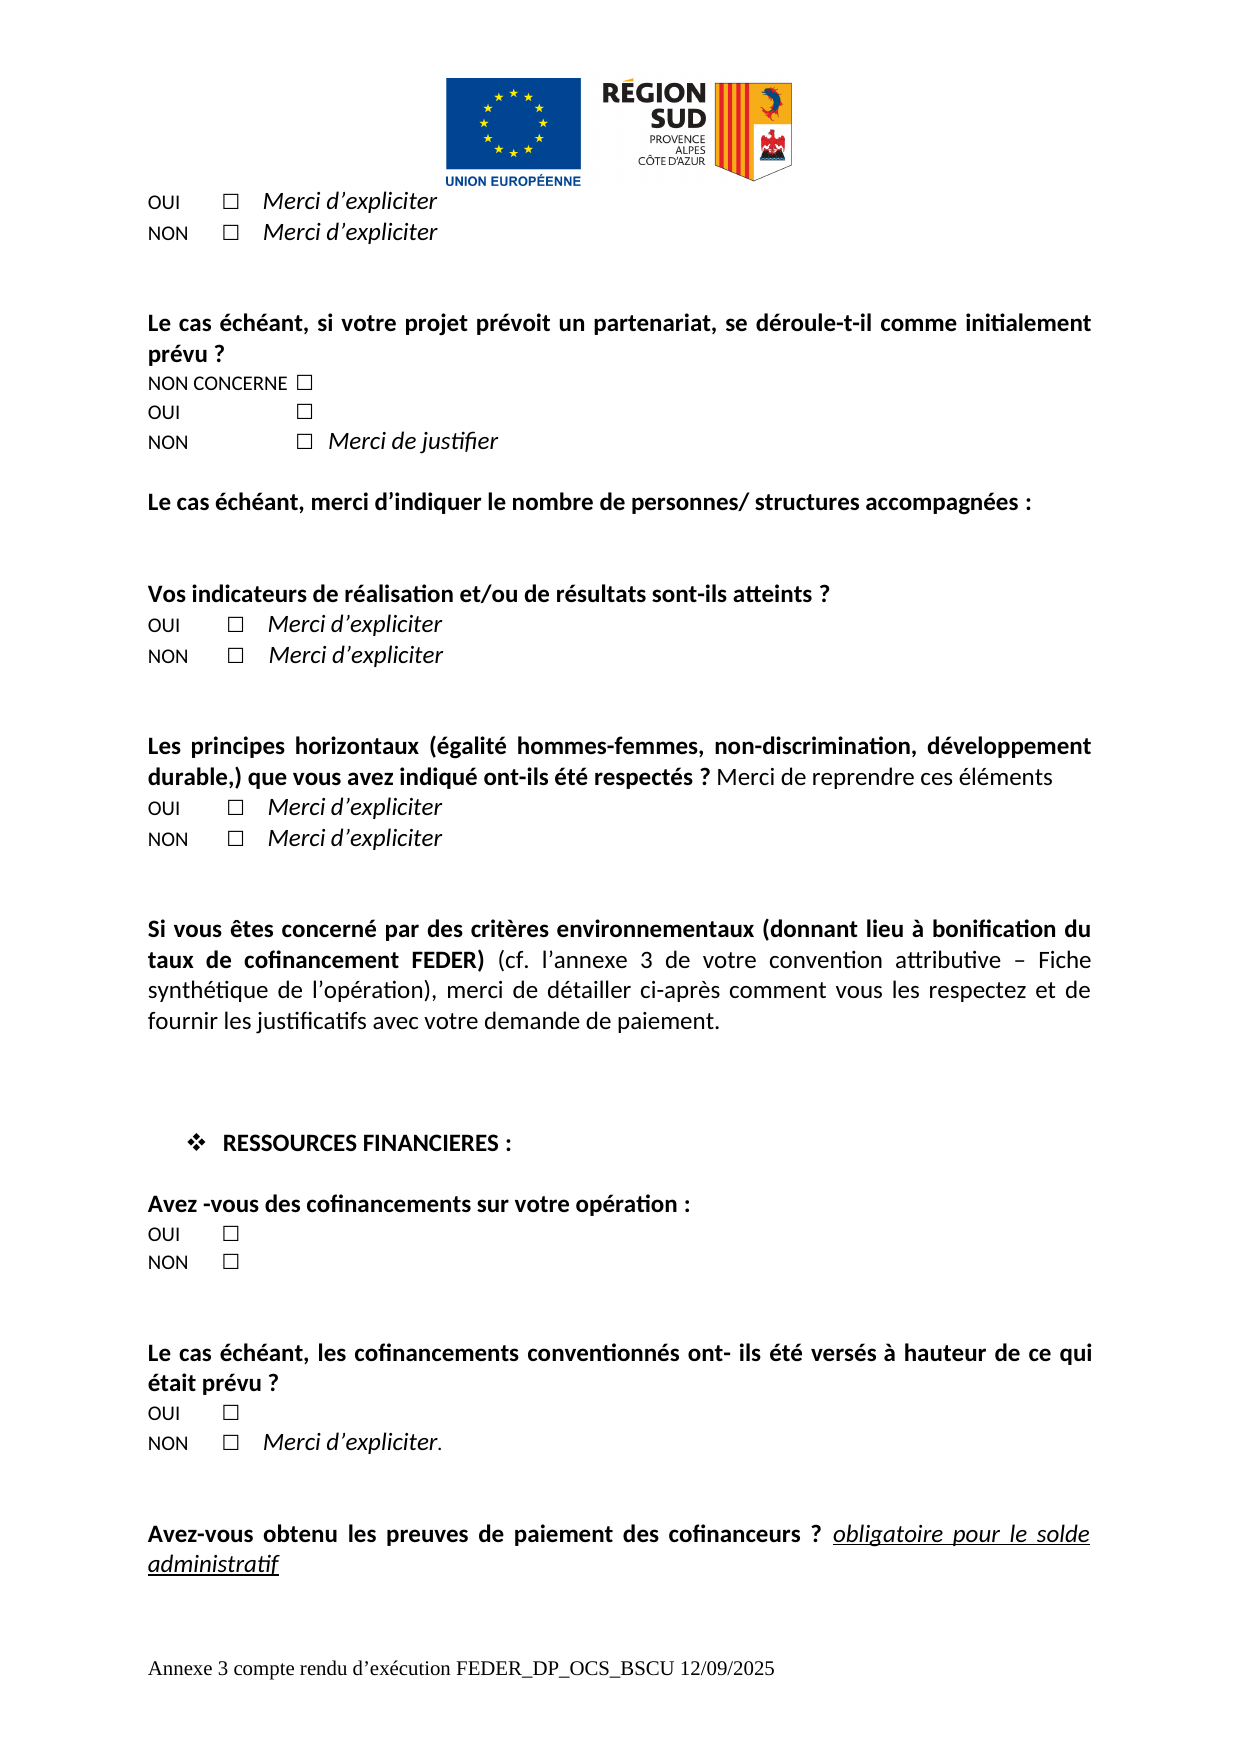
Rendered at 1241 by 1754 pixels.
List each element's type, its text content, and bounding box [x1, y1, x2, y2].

text NON CONCERNE [148, 368, 1093, 397]
text Le cas échéant, les cofinancements conventionnés ont- ils été versés à hauteur de ce qui était prévu ? [148, 1337, 1093, 1398]
text OUI Merci d’expliciter [148, 792, 1093, 822]
text NON Merci d’expliciter. [148, 1426, 1093, 1457]
text NON Merci de justifier [148, 425, 1093, 456]
text Le cas échéant, merci d’indiquer le nombre de personnes/ structures accompagnées : [148, 486, 1093, 517]
text OUI [148, 1398, 1093, 1426]
text Les principes horizontaux (égalité hommes-femmes, non-discrimination, développement durable,) que vous avez indiqué ont-ils été respectés ? Merci de reprendre ces éléments [148, 731, 1093, 792]
text NON [148, 1247, 1093, 1276]
text Si vous êtes concerné par des critères environnementaux (donnant lieu à bonification du taux de cofinancement FEDER) (cf. l’annexe 3 de votre convention attributive – Fiche synthétique de l’opération), merci de détailler ci-après comment vous les respectez et de fournir les justificatifs avec votre demande de paiement. [148, 914, 1093, 1036]
text OUI Merci d’expliciter [148, 185, 1093, 216]
text Le cas échéant, si votre projet prévoit un partenariat, se déroule-t-il comme initialement prévu ? [148, 307, 1093, 368]
text Avez-vous obtenu les preuves de paiement des cofinanceurs ? obligatoire pour le solde administratif [148, 1518, 1093, 1579]
text Avez -vous des cofinancements sur votre opération : [148, 1188, 1093, 1219]
text OUI [148, 397, 1093, 425]
text Vos indicateurs de réalisation et/ou de résultats sont-ils atteints ? [148, 578, 1093, 608]
text OUI Merci d’expliciter [148, 608, 1093, 639]
text NON Merci d’expliciter [148, 822, 1093, 853]
list RESSOURCES FINANCIERES : [185, 1127, 1093, 1158]
text OUI [148, 1219, 1093, 1247]
text NON Merci d’expliciter [148, 216, 1093, 246]
text NON Merci d’expliciter [148, 639, 1093, 669]
picture [446, 73, 794, 186]
